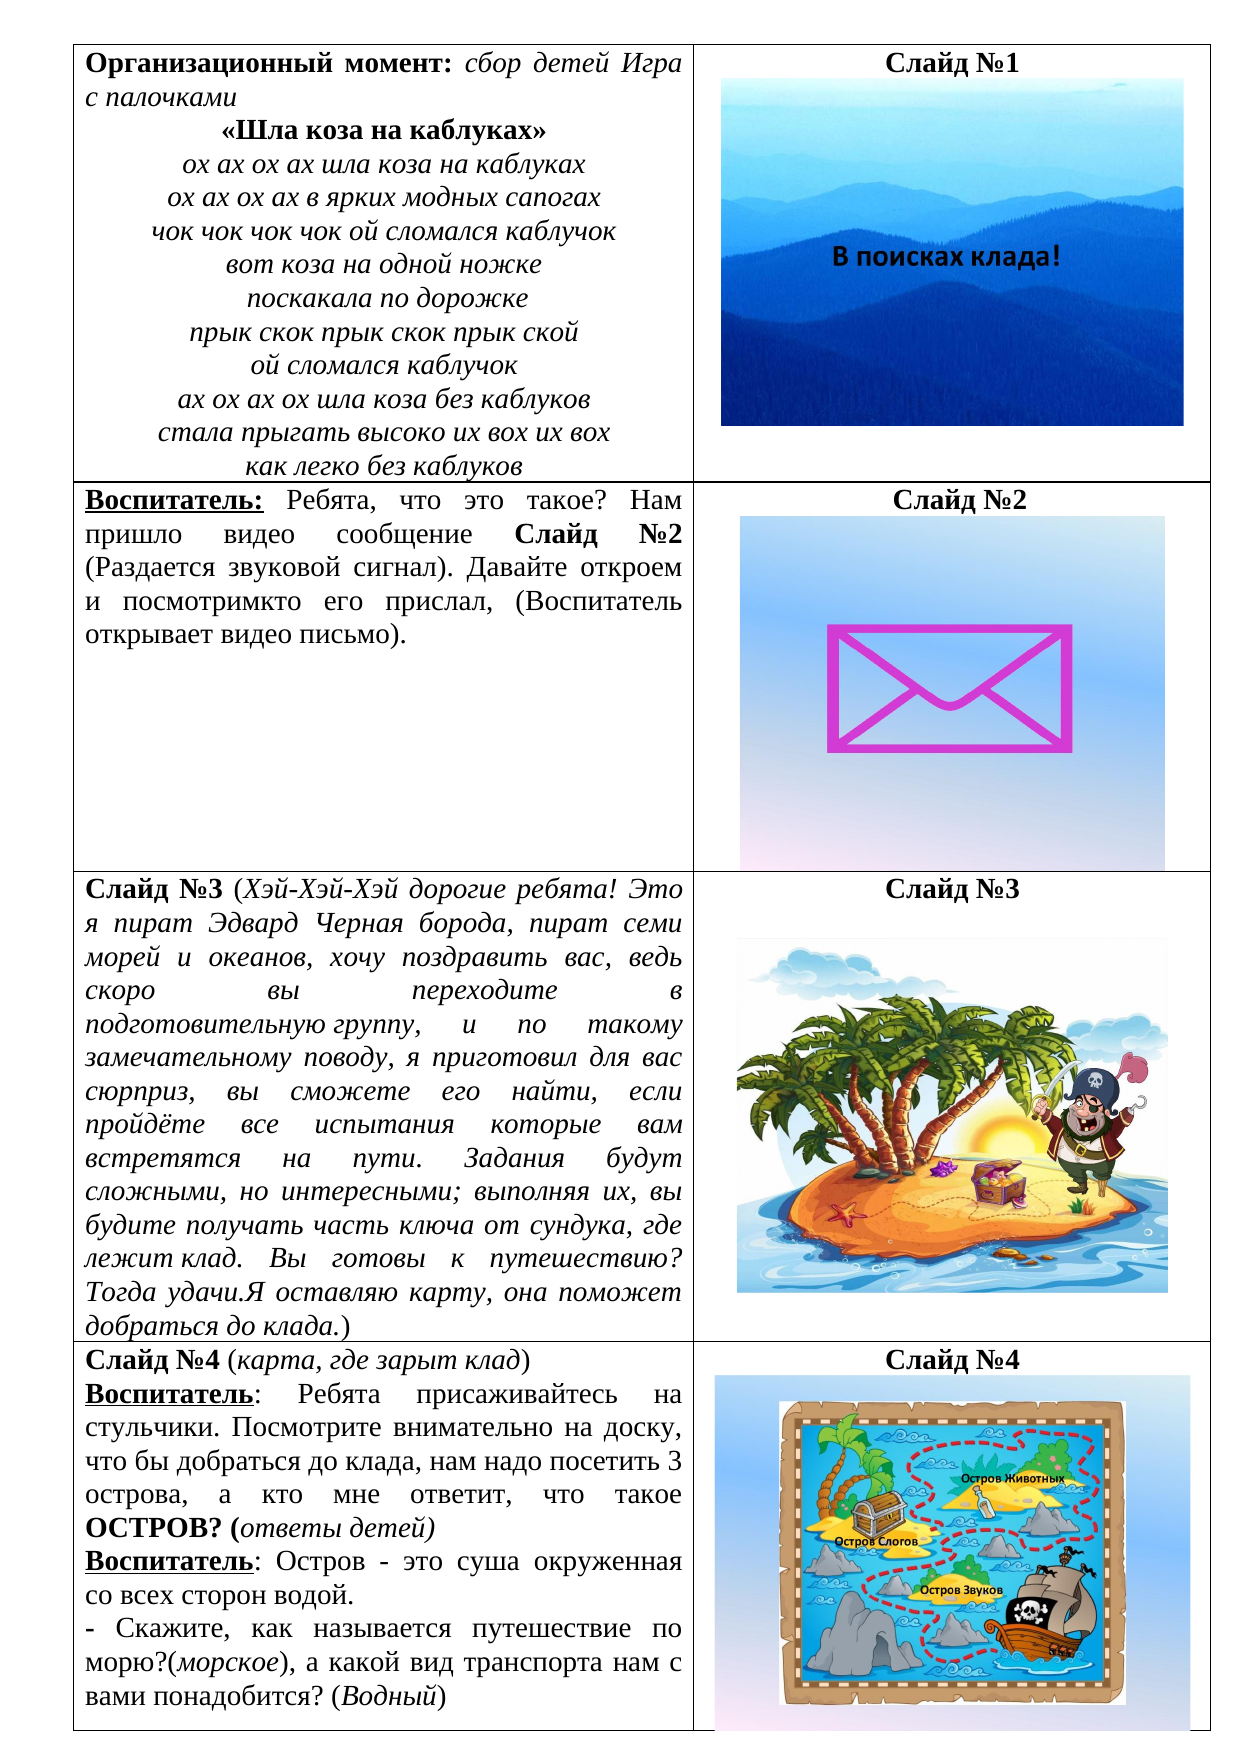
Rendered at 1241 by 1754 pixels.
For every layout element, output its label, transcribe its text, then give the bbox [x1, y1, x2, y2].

table_cell Слайд №3 (Хэй-Хэй-Хэй дорогие ребята! Это я пират Эдвард Черная борода, пират семи морей и океанов, хочу поздравить вас, ведь скоро вы переходите в подготовительную группу, и по такому замечательному поводу, я приготовил для вас сюрприз, вы сможете его найти, если пройдёте все испытания которые вам встретятся на пути. Задания будут сложными, но интересными; выполняя их, вы будите получать часть ключа от сундука, где лежит клад. Вы готовы к путешествию? Тогда удачи.Я оставляю карту, она поможет добраться до клада.) [74, 872, 693, 1341]
table_cell Слайд №2 [694, 483, 1210, 871]
picture [721, 78, 1184, 426]
picture [736, 938, 1168, 1293]
table_cell Слайд №3 [694, 872, 1210, 1341]
table_cell Слайд №4 [694, 1342, 1210, 1730]
table_header Организационный момент: сбор детей Игра с палочками «Шла коза на каблуках» ох ах ох ах шла коза на каблуках ох ах ох ах в ярких модных сапогах чок чок чок чок ой сломался каблучок вот коза на одной ножке поскакала по дорожке прык скок прык скок прык ской ой сломался каблучок ах ох ах ох шла коза без каблуков стала прыгать высоко их вох их вох как легко без каблуков [74, 45, 693, 481]
picture [739, 516, 1165, 871]
picture [714, 1375, 1191, 1731]
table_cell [74, 1342, 693, 1730]
table_header Слайд №1 [694, 45, 1210, 481]
table_cell Воспитатель: Ребята, что это такое? Нам пришло видео сообщение Слайд №2 (Раздается звуковой сигнал). Давайте откроем и посмотримкто его прислал, (Воспитатель открывает видео письмо). [74, 483, 693, 871]
